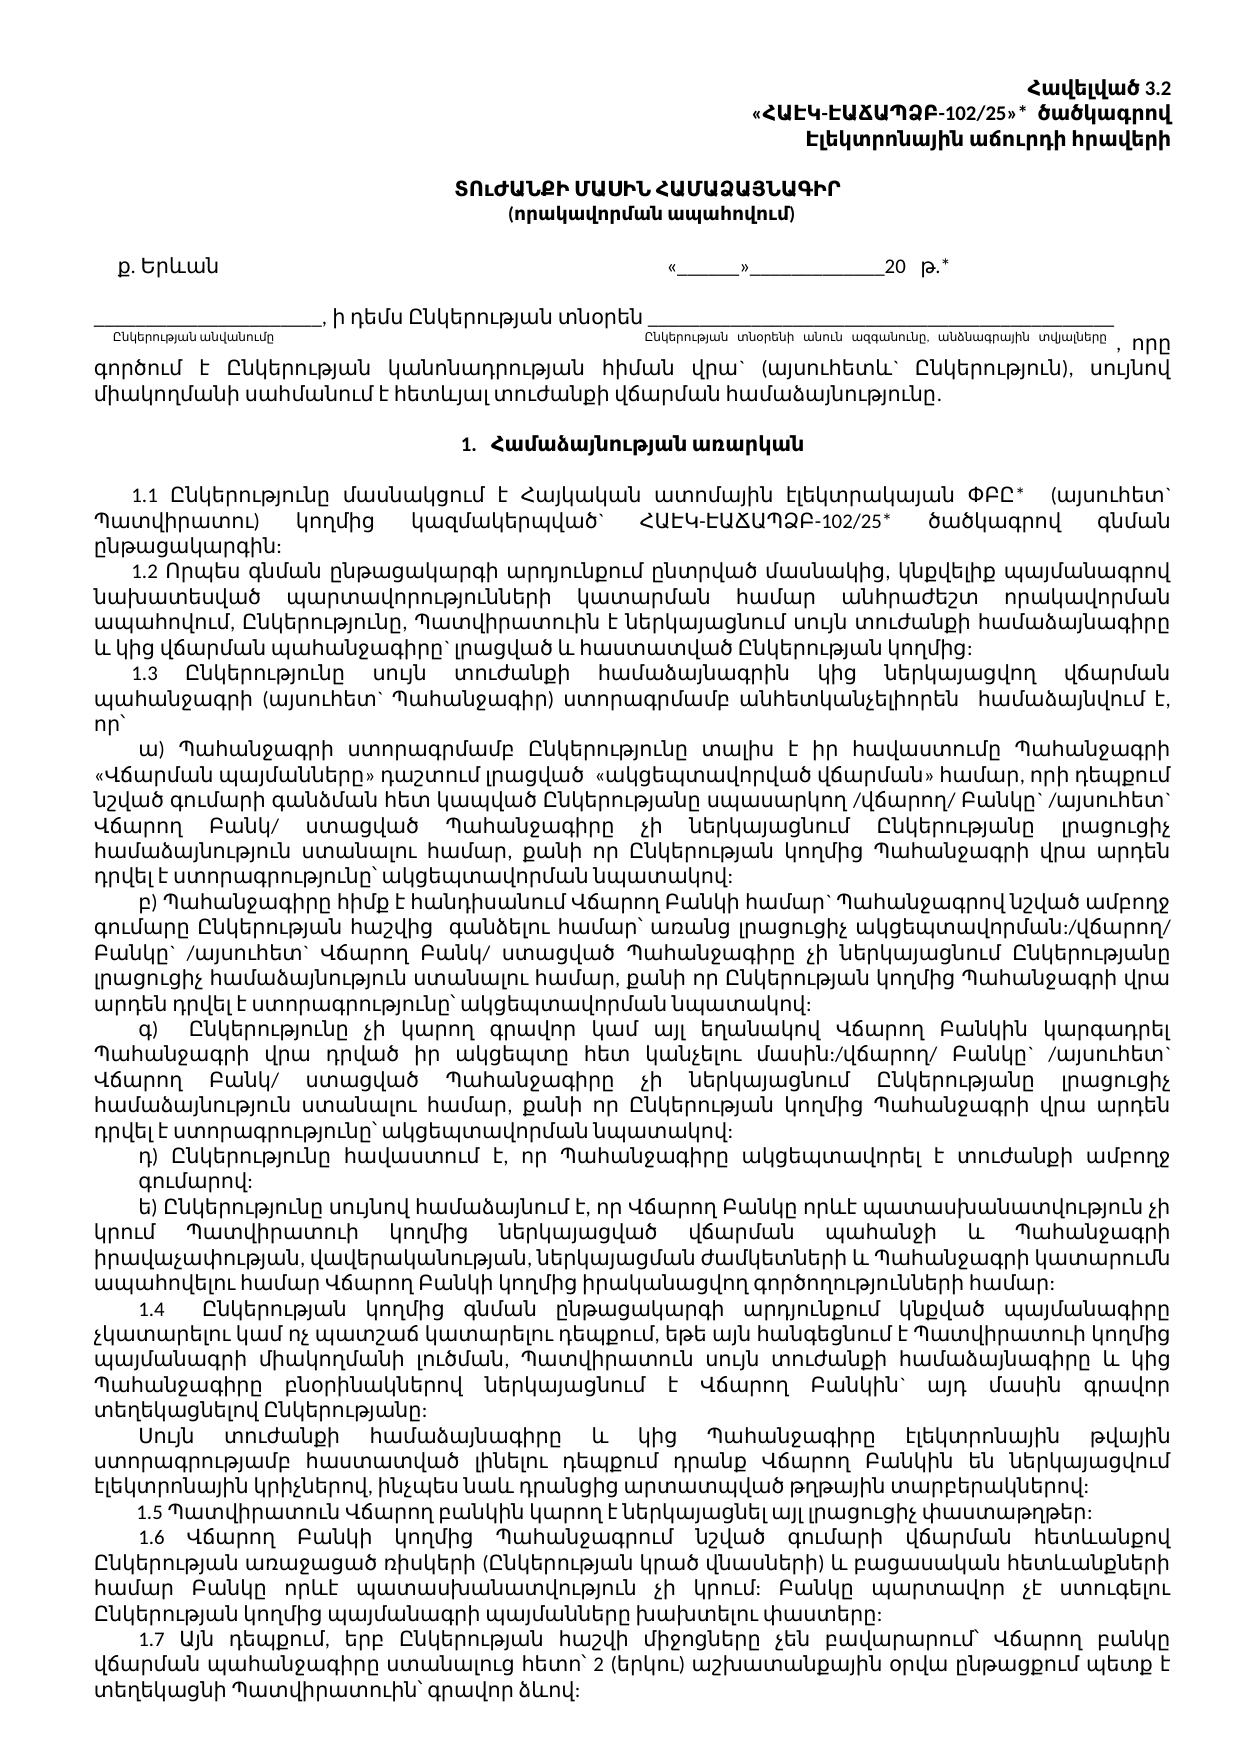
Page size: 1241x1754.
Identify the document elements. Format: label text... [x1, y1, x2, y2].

text 1.3 Ընկերությունը սույն տուժանքի համաձայնագրին կից ներկայացվող վճարման պահանջագրի (այսուհետ` Պահանջագիր) ստորագրմամբ անհետկանչելիորեն համաձայնվում է, որ՝ [94, 660, 1171, 737]
text Էլեկտրոնային աճուրդի հրավերի [94, 126, 1171, 151]
text դ) Ընկերությունը հավաստում է, որ Պահանջագիրը ակցեպտավորել է տուժանքի ամբողջ գումարով: [138, 1143, 1171, 1194]
text 1.2 Որպես գնման ընթացակարգի արդյունքում ընտրված մասնակից, կնքվելիք պայմանագրով նախատեսված պարտավորությունների կատարման համար անհրաժեշտ որակավորման ապահովում, Ընկերությունը, Պատվիրատուին է ներկայացնում սույն տուժանքի համաձայնագիրը և կից վճարման պահանջագիրը` լրացված և հաստատված Ընկերության կողմից: [94, 559, 1171, 660]
text 1. Համաձայնության առարկան [94, 432, 1171, 457]
text գ) Ընկերությունը չի կարող գրավոր կամ այլ եղանակով Վճարող Բանկին կարգադրել Պահանջագրի վրա դրված իր ակցեպտը հետ կանչելու մասին:/վճարող/ Բանկը` /այսուհետ` Վճարող Բանկ/ ստացված Պահանջագիրը չի ներկայացնում Ընկերությանը լրացուցիչ համաձայնություն ստանալու համար, քանի որ Ընկերության կողմից Պահանջագրի վրա արդեն դրվել է ստորագրությունը՝ ակցեպտավորման նպատակով: [94, 1016, 1171, 1143]
text բ) Պահանջագիրը հիմք է հանդիսանում Վճարող Բանկի համար` Պահանջագրով նշված ամբողջ գումարը Ընկերության հաշվից գանձելու համար՝ առանց լրացուցիչ ակցեպտավորման:/վճարող/ Բանկը` /այսուհետ` Վճարող Բանկ/ ստացված Պահանջագիրը չի ներկայացնում Ընկերությանը լրացուցիչ համաձայնություն ստանալու համար, քանի որ Ընկերության կողմից Պահանջագրի վրա արդեն դրվել է ստորագրությունը՝ ակցեպտավորման նպատակով: [94, 889, 1171, 1016]
text 1.6 Վճարող Բանկի կողմից Պահանջագրում նշված գումարի վճարման հետևանքով Ընկերության առաջացած ռիսկերի (Ընկերության կրած վնասների) և բացասական հետևանքների համար Բանկը որևէ պատասխանատվություն չի կրում: Բանկը պարտավոր չէ ստուգելու Ընկերության կողմից պայմանագրի պայմանները խախտելու փաստերը: [94, 1524, 1171, 1626]
text ՏՈւԺԱՆՔԻ ՄԱՍԻՆ ՀԱՄԱՁԱՅՆԱԳԻՐ [94, 177, 1171, 202]
text Սույն տուժանքի համաձայնագիրը և կից Պահանջագիրը էլեկտրոնային թվային ստորագրությամբ հաստատված լինելու դեպքում դրանք Վճարող Բանկին են ներկայացվում էլեկտրոնային կրիչներով, ինչպես նաև դրանցից արտատպված թղթային տարբերակներով: [94, 1423, 1171, 1499]
text ե) Ընկերությունը սույնով համաձայնում է, որ Վճարող Բանկը որևէ պատասխանատվություն չի կրում Պատվիրատուի կողմից ներկայացված վճարման պահանջի և Պահանջագրի իրավաչափության, վավերականության, ներկայացման ժամկետների և Պահանջագրի կատարումն ապահովելու համար Վճարող Բանկի կողմից իրականացվող գործողությունների համար: [94, 1194, 1171, 1296]
text 1.1 Ընկերությունը մասնակցում է Հայկական ատոմային էլեկտրակայան ՓԲԸ* (այսուհետ` Պատվիրատու) կողմից կազմակերպված` ՀԱԷԿ-ԷԱՃԱՊՁԲ-102/25* ծածկագրով գնման ընթացակարգին: [94, 482, 1171, 559]
text ______________________, ի դեմս Ընկերության տնօրեն _____________________________________________ [94, 304, 1171, 330]
text «ՀԱԷԿ-ԷԱՃԱՊՁԲ-102/25»* ծածկագրով [94, 100, 1171, 126]
text ա) Պահանջագրի ստորագրմամբ Ընկերությունը տալիս է իր հավաստումը Պահանջագրի «Վճարման պայմանները» դաշտում լրացված «ակցեպտավորված վճարման» համար, որի դեպքում նշված գումարի գանձման հետ կապված Ընկերությանը սպասարկող /վճարող/ Բանկը` /այսուհետ` Վճարող Բանկ/ ստացված Պահանջագիրը չի ներկայացնում Ընկերությանը լրացուցիչ համաձայնություն ստանալու համար, քանի որ Ընկերության կողմից Պահանջագրի վրա արդեն դրվել է ստորագրությունը՝ ակցեպտավորման նպատակով: [94, 737, 1171, 889]
text 1.7 Այն դեպքում, երբ Ընկերության հաշվի միջոցները չեն բավարարում՝ Վճարող բանկը վճարման պահանջագիրը ստանալուց հետո՝ 2 (երկու) աշխատանքային օրվա ընթացքում պետք է տեղեկացնի Պատվիրատուին՝ գրավոր ձևով: [94, 1626, 1171, 1702]
text ք. Երևան «______»_____________20 թ.* [94, 254, 1171, 279]
text 1.5 Պատվիրատուն Վճարող բանկին կարող է ներկայացնել այլ լրացուցիչ փաստաթղթեր: [94, 1499, 1171, 1524]
text Ընկերության անվանումը Ընկերության տնօրենի անուն ազգանունը, անձնագրային տվյալները , որը գործում է Ընկերության կանոնադրության հիման վրա` (այսուհետև` Ընկերություն), սույնով միակողմանի սահմանում է հետևյալ տուժանքի վճարման համաձայնությունը. [94, 330, 1171, 406]
text 1.4 Ընկերության կողմից գնման ընթացակարգի արդյունքում կնքված պայմանագիրը չկատարելու կամ ոչ պատշաճ կատարելու դեպքում, եթե այն հանգեցնում է Պատվիրատուի կողմից պայմանագրի միակողմանի լուծման, Պատվիրատուն սույն տուժանքի համաձայնագիրը և կից Պահանջագիրը բնօրինակներով ներկայացնում է Վճարող Բանկին` այդ մասին գրավոր տեղեկացնելով Ընկերությանը: [94, 1296, 1171, 1423]
text Հավելված 3.2 [94, 75, 1171, 100]
text (որակավորման ապահովում) [94, 202, 1171, 225]
